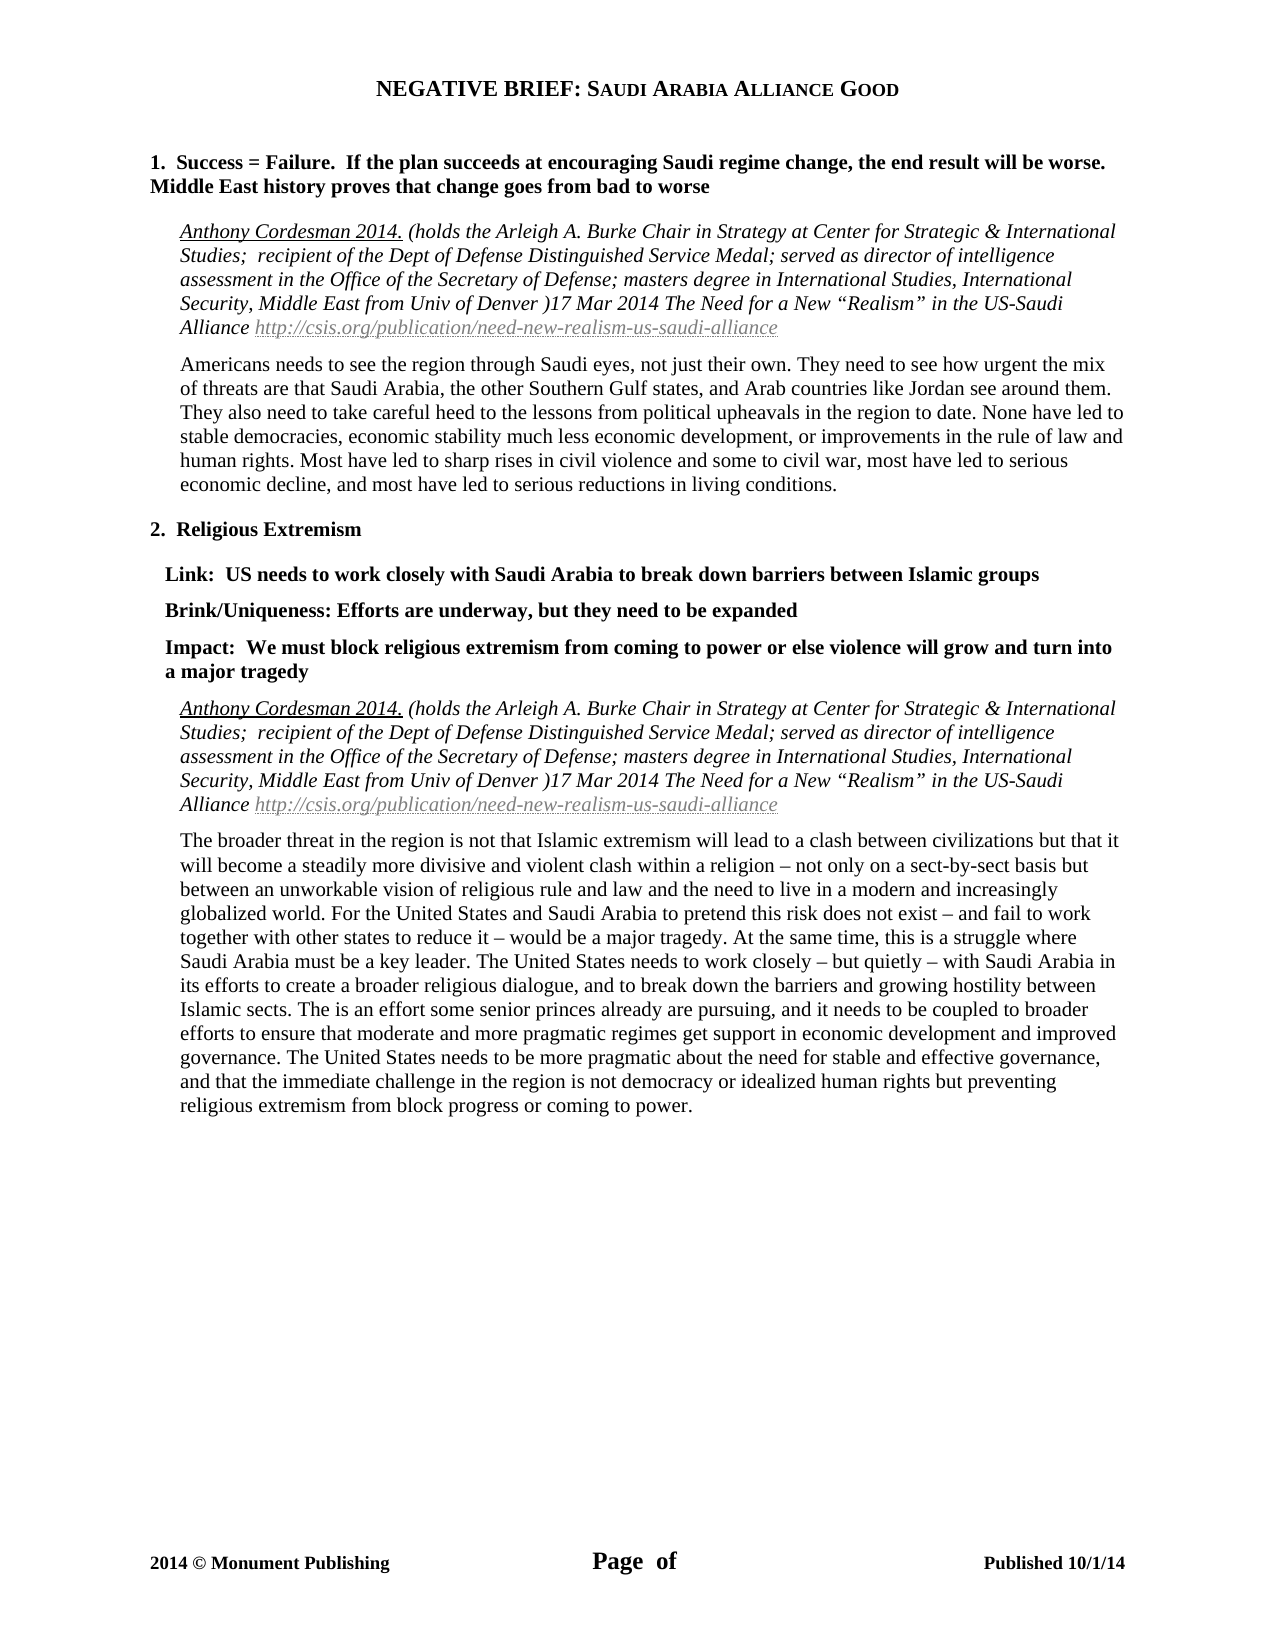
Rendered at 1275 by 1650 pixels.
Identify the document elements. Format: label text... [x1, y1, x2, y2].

text Anthony Cordesman 2014. (holds the Arleigh A. Burke Chair in Strategy at Center for Strategic & International Studies; recipient of the Dept of Defense Distinguished Service Medal; served as director of intelligence assessment in the Office of the Secretary of Defense; masters degree in International Studies, International Security, Middle East from Univ of Denver )17 Mar 2014 The Need for a New “Realism” in the US-Saudi Alliance http://csis.org/publication/need-new-realism-us-saudi-alliance [180, 696, 1125, 816]
text Americans needs to see the region through Saudi eyes, not just their own. They need to see how urgent the mix of threats are that Saudi Arabia, the other Southern Gulf states, and Arab countries like Jordan see around them. They also need to take careful heed to the lessons from political upheavals in the region to date. None have led to stable democracies, economic stability much less economic development, or improvements in the rule of law and human rights. Most have led to sharp rises in civil violence and some to civil war, most have led to serious economic decline, and most have led to serious reductions in living conditions. [180, 352, 1125, 496]
text 1. Success = Failure. If the plan succeeds at encouraging Saudi regime change, the end result will be worse. Middle East history proves that change goes from bad to worse [150, 150, 1125, 198]
text The broader threat in the region is not that Islamic extremism will lead to a clash between civilizations but that it will become a steadily more divisive and violent clash within a religion – not only on a sect-by-sect basis but between an unworkable vision of religious rule and law and the need to live in a modern and increasingly globalized world. For the United States and Saudi Arabia to pretend this risk does not exist – and fail to work together with other states to reduce it – would be a major tragedy. At the same time, this is a struggle where Saudi Arabia must be a key leader. The United States needs to work closely – but quietly – with Saudi Arabia in its efforts to create a broader religious dialogue, and to break down the barriers and growing hostility between Islamic sects. The is an effort some senior princes already are pursuing, and it needs to be coupled to broader efforts to ensure that moderate and more pragmatic regimes get support in economic development and improved governance. The United States needs to be more pragmatic about the need for stable and effective governance, and that the immediate challenge in the region is not democracy or idealized human rights but preventing religious extremism from block progress or coming to power. [180, 828, 1125, 1117]
text Brink/Uniqueness: Efforts are underway, but they need to be expanded [165, 598, 1125, 622]
text Anthony Cordesman 2014. (holds the Arleigh A. Burke Chair in Strategy at Center for Strategic & International Studies; recipient of the Dept of Defense Distinguished Service Medal; served as director of intelligence assessment in the Office of the Secretary of Defense; masters degree in International Studies, International Security, Middle East from Univ of Denver )17 Mar 2014 The Need for a New “Realism” in the US-Saudi Alliance http://csis.org/publication/need-new-realism-us-saudi-alliance [180, 219, 1125, 339]
text Link: US needs to work closely with Saudi Arabia to break down barriers between Islamic groups [165, 562, 1125, 586]
text Impact: We must block religious extremism from coming to power or else violence will grow and turn into a major tragedy [165, 635, 1125, 683]
text 2. Religious Extremism [150, 517, 1125, 541]
